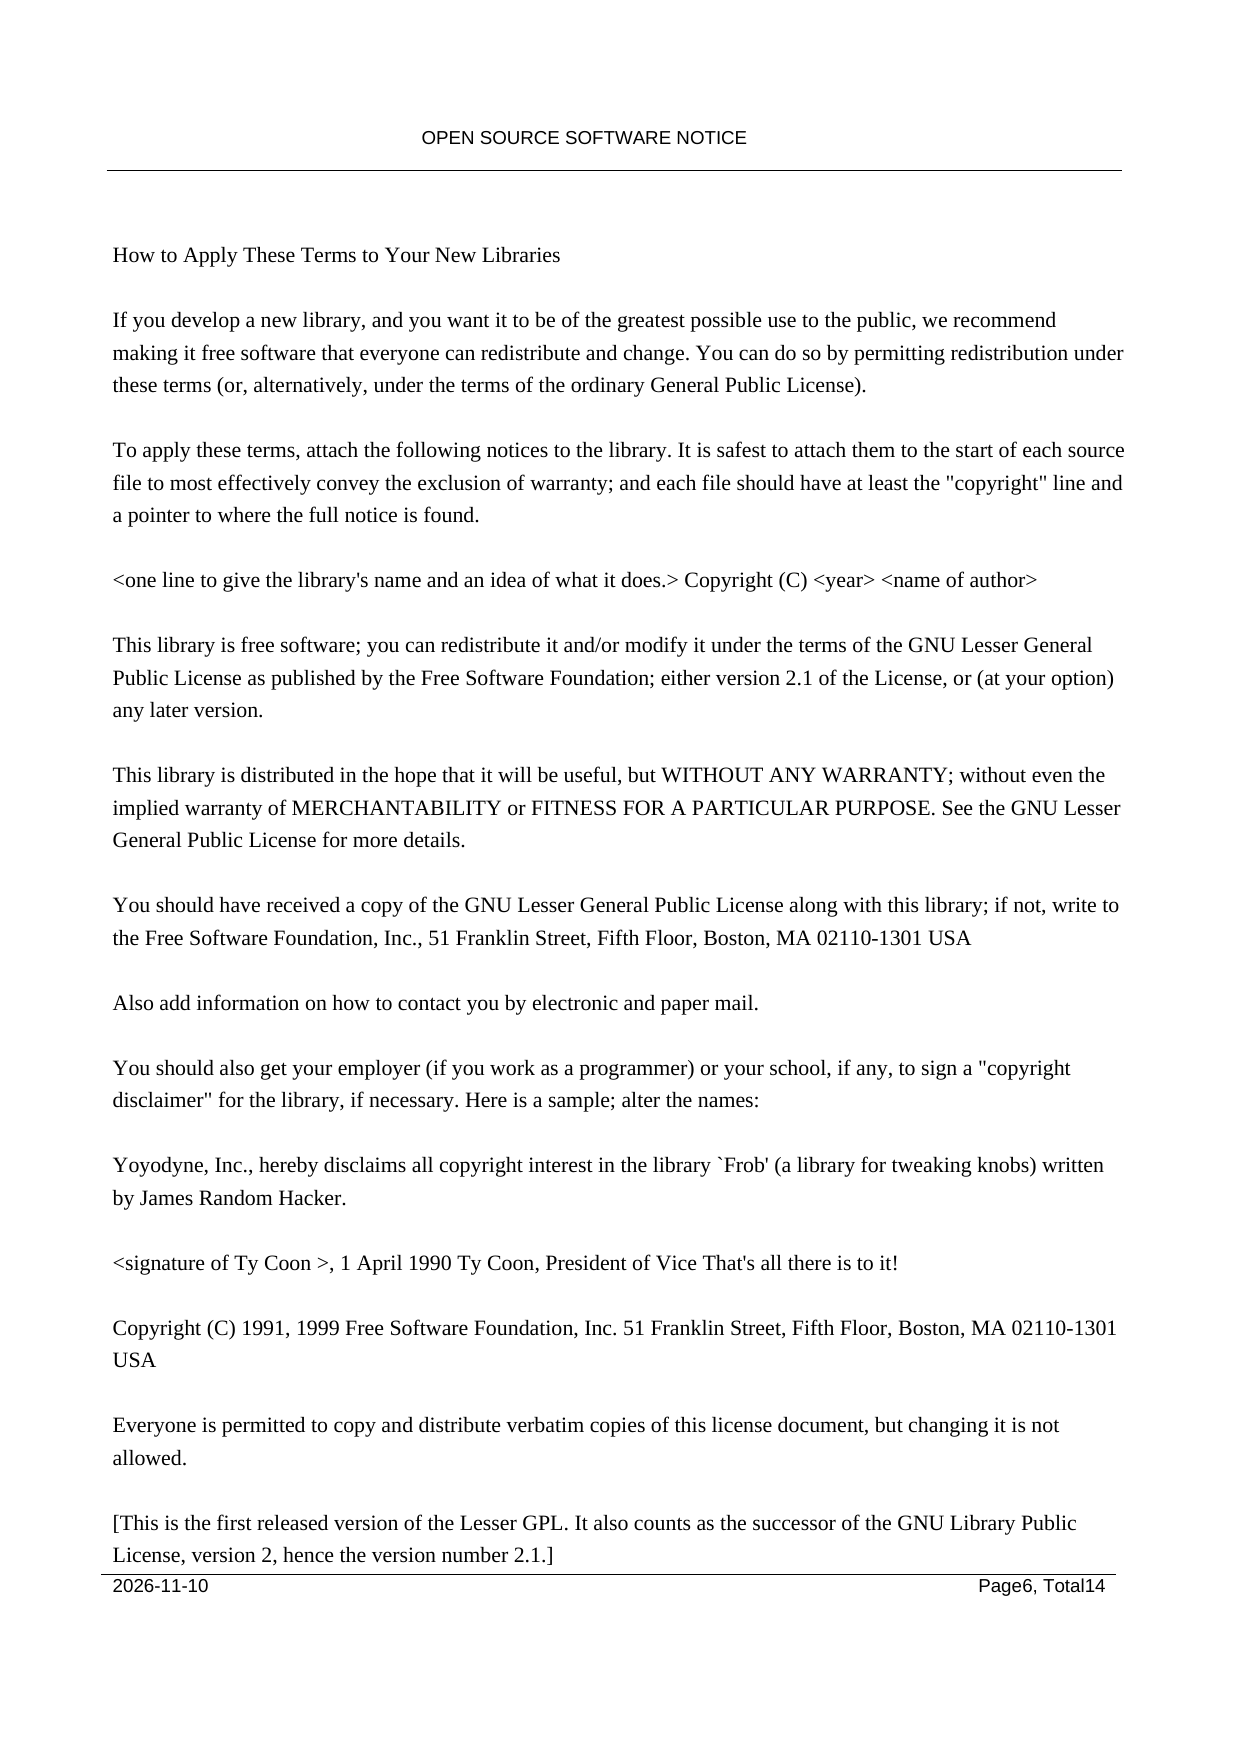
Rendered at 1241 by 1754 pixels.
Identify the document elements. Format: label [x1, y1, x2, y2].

text [112, 206, 1128, 1571]
